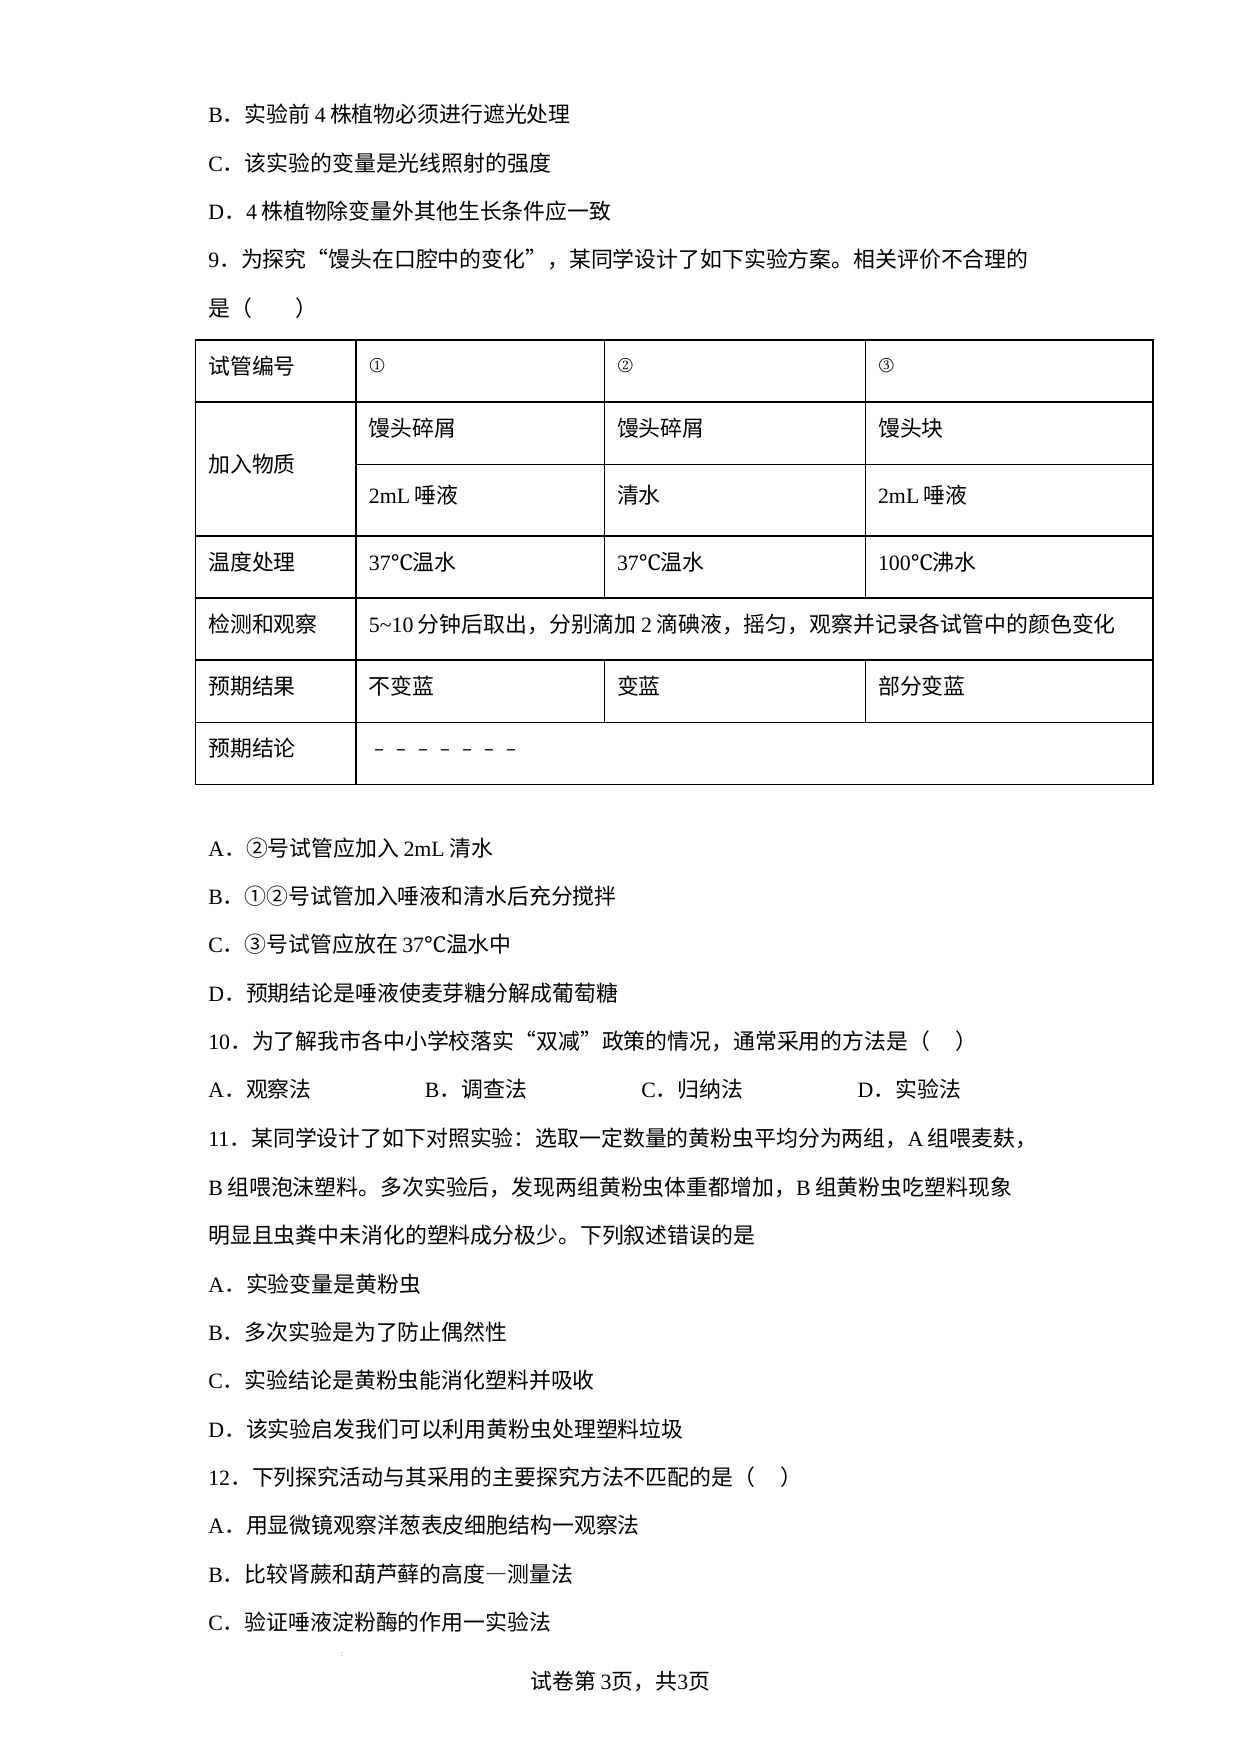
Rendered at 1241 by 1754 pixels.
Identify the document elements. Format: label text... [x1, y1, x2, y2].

table_cell 变蓝 [605, 661, 865, 722]
table_cell 2mL唾液 [866, 465, 1152, 535]
table_cell ﹣﹣﹣﹣﹣﹣﹣ [357, 723, 1152, 784]
text A．用显微镜观察洋葱表皮细胞结构一观察法 [208, 1508, 1032, 1540]
table_cell 馒头碎屑 [357, 403, 604, 463]
text B．比较肾蕨和葫芦藓的高度—测量法 [208, 1556, 1032, 1589]
text B．①②号试管加入唾液和清水后充分搅拌 [208, 879, 1032, 911]
text D．4株植物除变量外其他生长条件应一致 [208, 194, 1032, 226]
table_cell 馒头块 [866, 403, 1152, 463]
table_cell 不变蓝 [357, 661, 604, 722]
table_header ② [605, 341, 865, 401]
text 12．下列探究活动与其采用的主要探究方法不匹配的是（ ） [208, 1459, 1032, 1492]
text B．实验前4株植物必须进行遮光处理 [208, 97, 1032, 129]
text A．观察法 B．调查法 C．归纳法 D．实验法 [208, 1072, 1032, 1104]
table_cell 清水 [605, 465, 865, 535]
table_header 试管编号 [196, 341, 355, 401]
table_cell 100℃沸水 [866, 537, 1152, 597]
table_cell 5~10分钟后取出，分别滴加2滴碘液，摇匀，观察并记录各试管中的颜色变化 [357, 599, 1152, 659]
table_cell 加入物质 [196, 403, 355, 535]
table_header ③ [866, 341, 1152, 401]
text D．预期结论是唾液使麦芽糖分解成葡萄糖 [208, 975, 1032, 1008]
text 11．某同学设计了如下对照实验：选取一定数量的黄粉虫平均分为两组，A组喂麦麸，B组喂泡沫塑料。多次实验后，发现两组黄粉虫体重都增加，B组黄粉虫吃塑料现象明显且虫粪中未消化的塑料成分极少。下列叙述错误的是 [208, 1120, 1032, 1250]
table_cell 馒头碎屑 [605, 403, 865, 463]
text 10．为了解我市各中小学校落实“双减”政策的情况，通常采用的方法是（ ） [208, 1024, 1032, 1056]
text C．该实验的变量是光线照射的强度 [208, 145, 1032, 178]
text C．实验结论是黄粉虫能消化塑料并吸收 [208, 1363, 1032, 1395]
text A．实验变量是黄粉虫 [208, 1266, 1032, 1299]
text C．验证唾液淀粉酶的作用一实验法 [208, 1604, 1032, 1637]
text 9．为探究“馒头在口腔中的变化”，某同学设计了如下实验方案。相关评价不合理的是（ ） [208, 242, 1032, 323]
text A．②号试管应加入2mL清水 [208, 830, 1032, 863]
table_cell 37℃温水 [357, 537, 604, 597]
table_cell 检测和观察 [196, 599, 355, 659]
text C．③号试管应放在37℃温水中 [208, 927, 1032, 959]
table_cell 37℃温水 [605, 537, 865, 597]
table_cell 温度处理 [196, 537, 355, 597]
table_cell 部分变蓝 [866, 661, 1152, 722]
table_header ① [357, 341, 604, 401]
table_cell 预期结果 [196, 661, 355, 722]
table_cell 2mL唾液 [357, 465, 604, 535]
text D．该实验启发我们可以利用黄粉虫处理塑料垃圾 [208, 1411, 1032, 1444]
text B．多次实验是为了防止偶然性 [208, 1314, 1032, 1347]
table_cell 预期结论 [196, 723, 355, 784]
